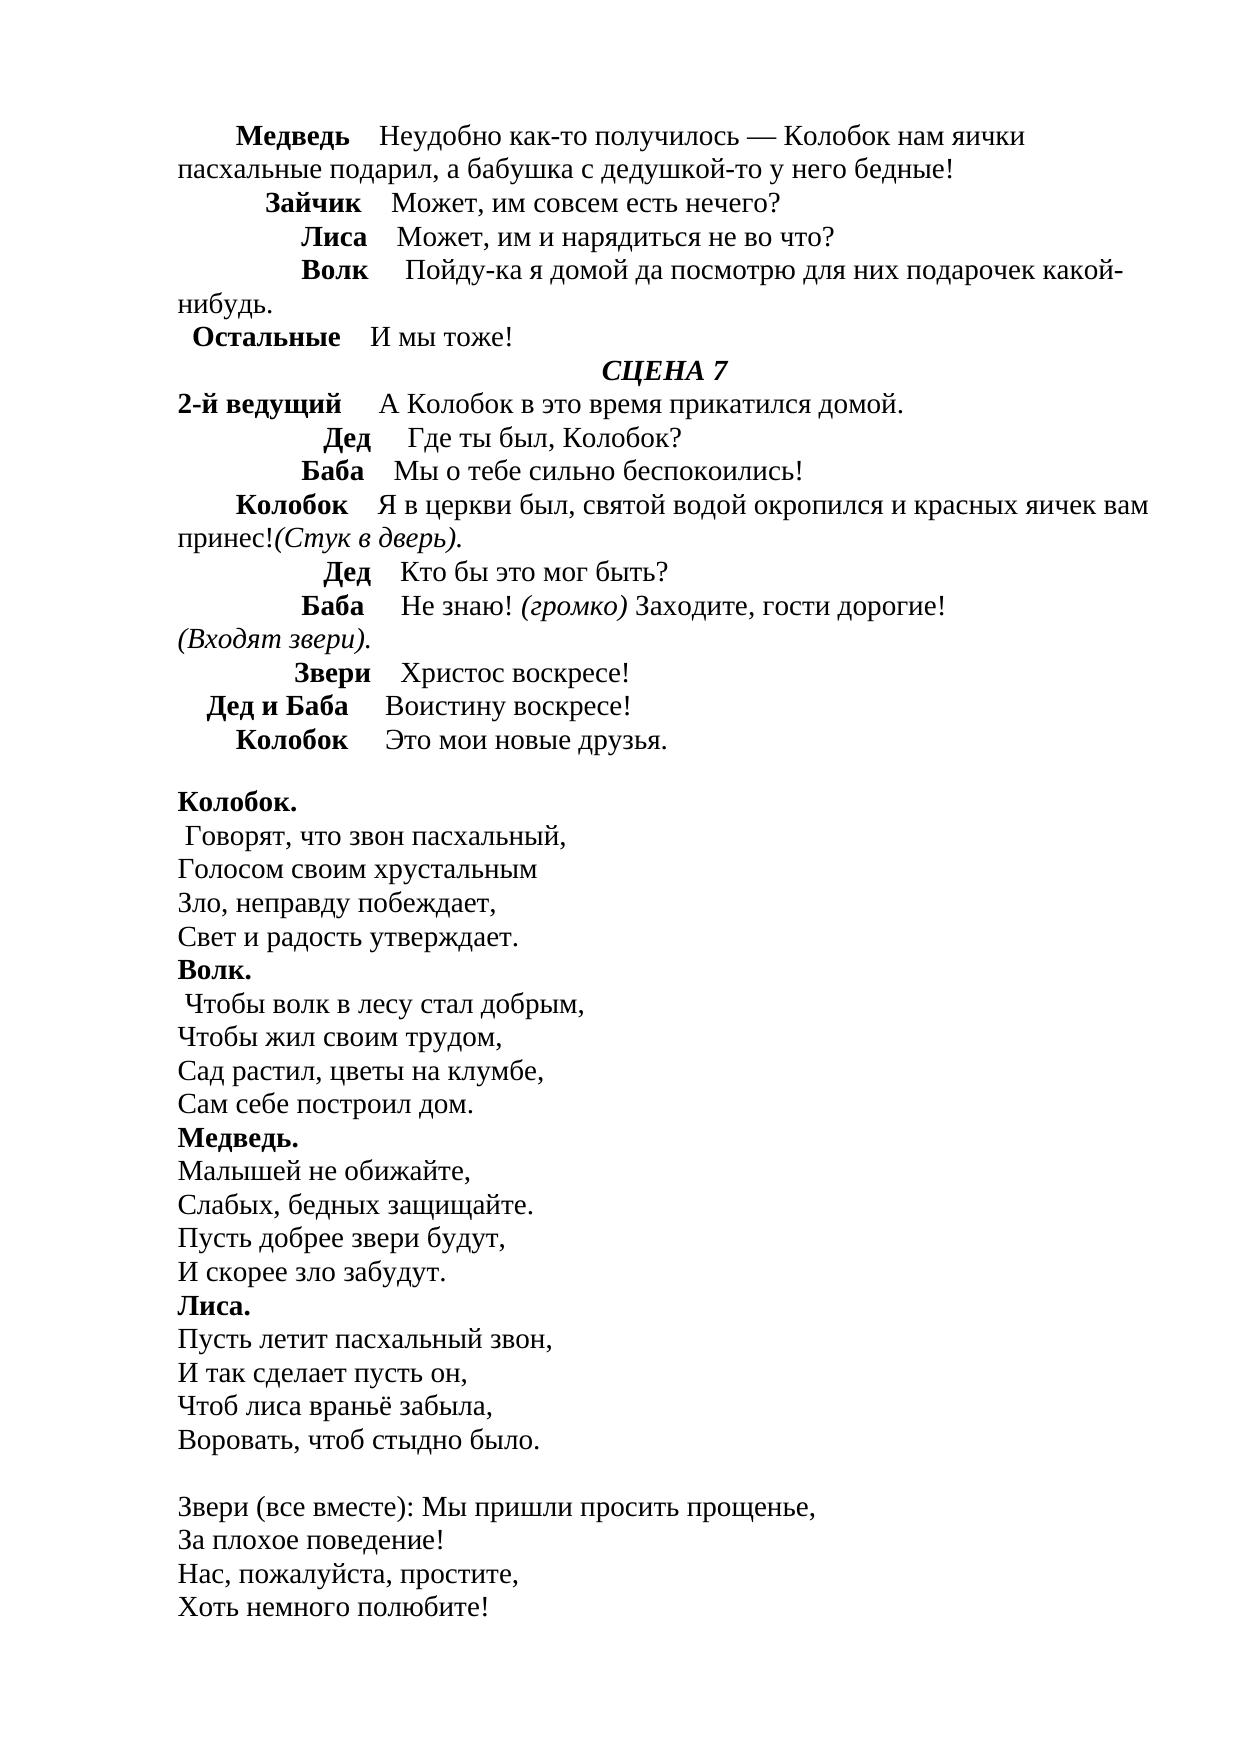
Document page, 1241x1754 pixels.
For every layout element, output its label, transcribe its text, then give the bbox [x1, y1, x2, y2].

text Баба Не знаю! (громко) Заходите, гости дорогие! [177, 588, 1152, 621]
text Свет и радость утверждает. [177, 919, 1152, 952]
text Лиса. [177, 1288, 1152, 1321]
text Дед и Баба Воистину воскресе! [177, 688, 1152, 722]
text Чтобы жил своим трудом, [177, 1019, 1152, 1053]
text Колобок Это мои новые друзья. [177, 722, 1152, 755]
text За плохое поведение! [177, 1522, 1152, 1556]
text Колобок Я в церкви был, святой водой окропился и красных яичек вам принес!(Стук в дверь). [177, 487, 1152, 554]
text Лиса Может, им и нарядиться не во что? [177, 219, 1152, 252]
text Пусть добрее звери будут, [177, 1221, 1152, 1254]
text Пусть летит пасхальный звон, [177, 1321, 1152, 1355]
text Медведь Неудобно как-то получилось — Колобок нам яички пасхальные подарил, а бабушка с дедушкой-то у него бедные! [177, 118, 1152, 185]
text Колобок. [177, 784, 1152, 818]
text Волк Пойду-ка я домой да посмотрю для них подарочек какой-нибудь. [177, 252, 1152, 319]
text Дед Кто бы это мог быть? [177, 554, 1152, 588]
text Остальные И мы тоже! [177, 319, 1152, 353]
text Зло, неправду побеждает, [177, 885, 1152, 919]
text Малышей не обижайте, [177, 1153, 1152, 1187]
text Нас, пожалуйста, простите, [177, 1556, 1152, 1589]
text Медведь. [177, 1120, 1152, 1153]
text (Входят звери). [177, 621, 1152, 655]
text И скорее зло забудут. [177, 1254, 1152, 1288]
text Чтоб лиса враньё забыла, [177, 1388, 1152, 1422]
text Звери Христос воскресе! [177, 655, 1152, 688]
text Слабых, бедных защищайте. [177, 1187, 1152, 1221]
text СЦЕНА 7 [177, 353, 1152, 386]
text Воровать, чтоб стыдно было. [177, 1422, 1152, 1455]
text Сам себе построил дом. [177, 1086, 1152, 1120]
text Баба Мы о тебе сильно беспокоились! [177, 453, 1152, 487]
text Сад растил, цветы на клумбе, [177, 1053, 1152, 1086]
text Звери (все вместе): Мы пришли просить прощенье, [177, 1489, 1152, 1522]
text 2-й ведущий А Колобок в это время прикатился домой. [177, 386, 1152, 420]
text Дед Где ты был, Колобок? [177, 420, 1152, 453]
text Зайчик Может, им совсем есть нечего? [177, 185, 1152, 219]
text Хоть немного полюбите! [177, 1589, 1152, 1623]
text Говорят, что звон пасхальный, [177, 818, 1152, 852]
text Волк. [177, 952, 1152, 986]
text Голосом своим хрустальным [177, 852, 1152, 885]
text И так сделает пусть он, [177, 1355, 1152, 1388]
text Чтобы волк в лесу стал добрым, [177, 986, 1152, 1019]
